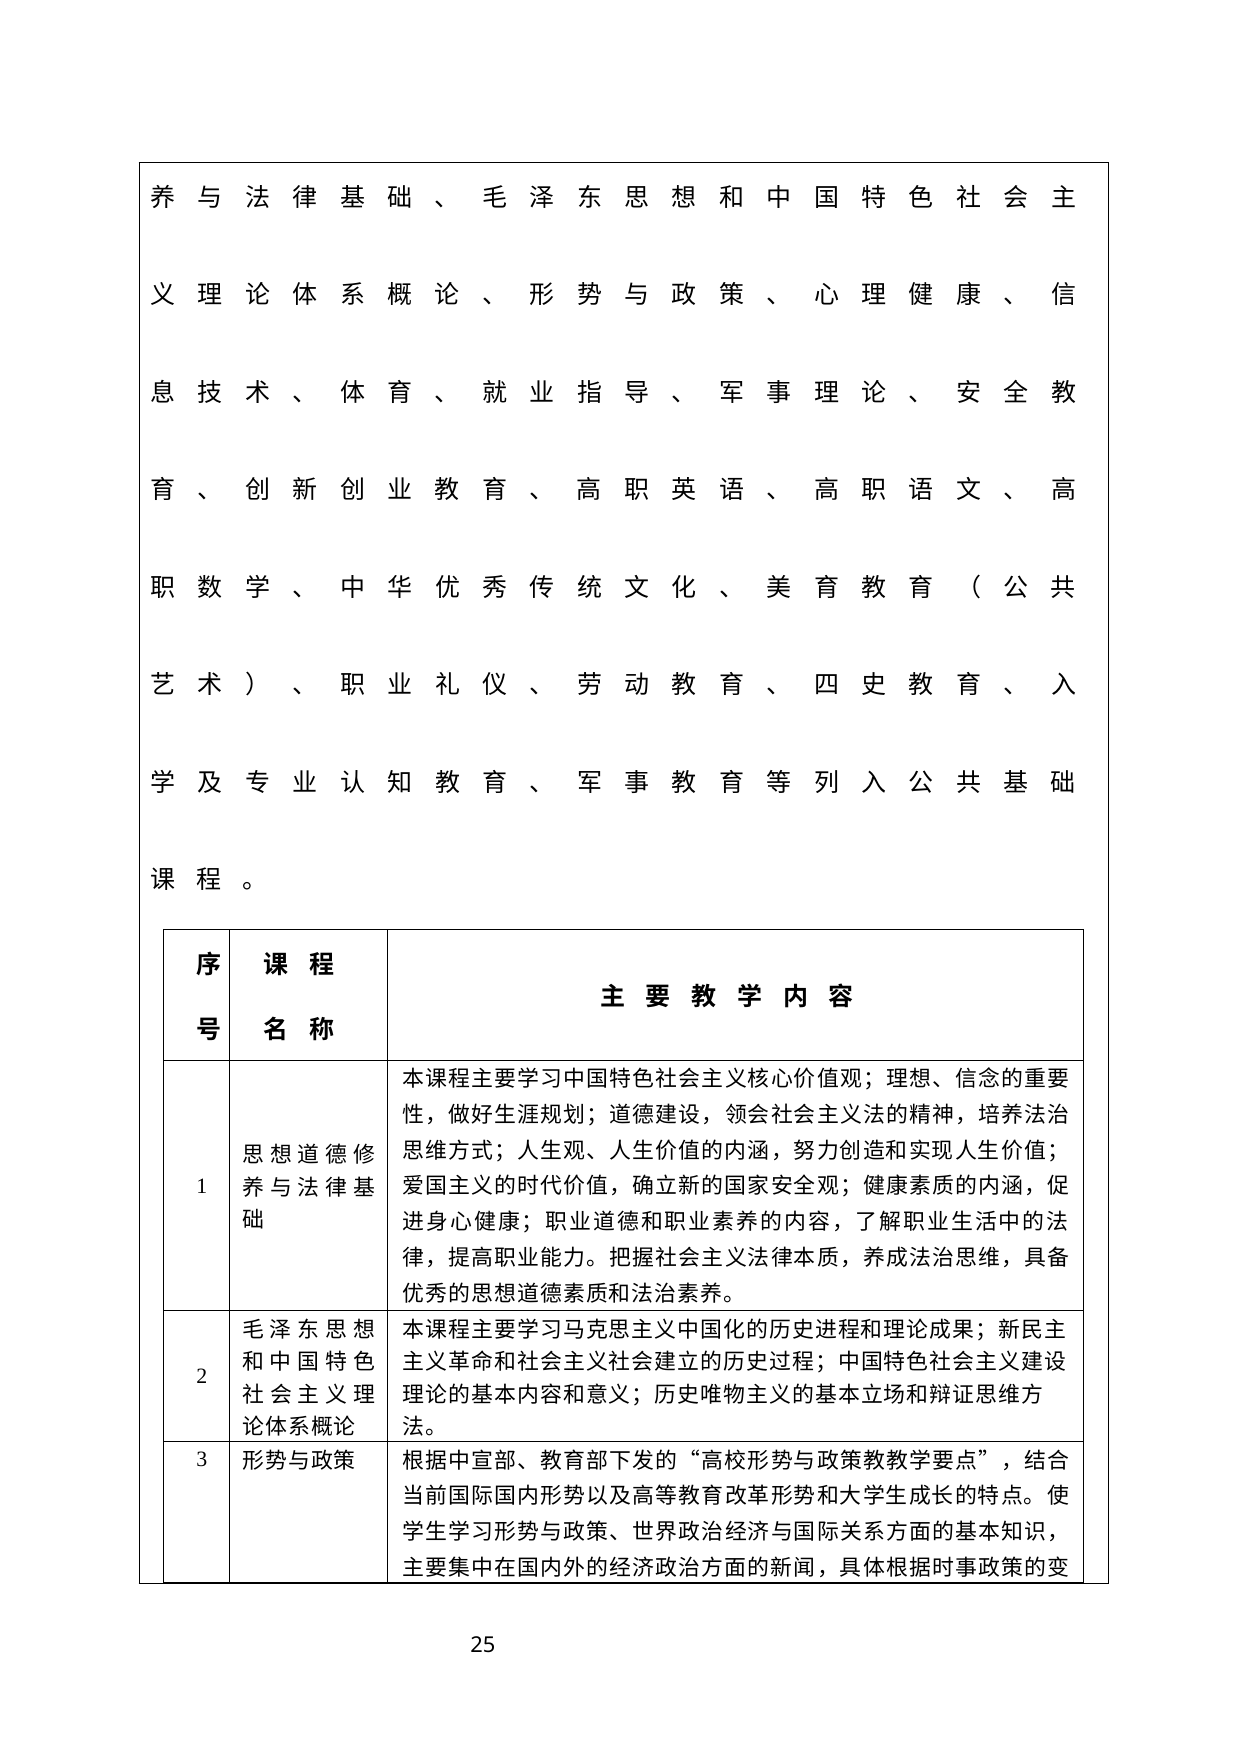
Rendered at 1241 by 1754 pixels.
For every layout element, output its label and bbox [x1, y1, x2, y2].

table_header [140, 163, 1108, 1583]
